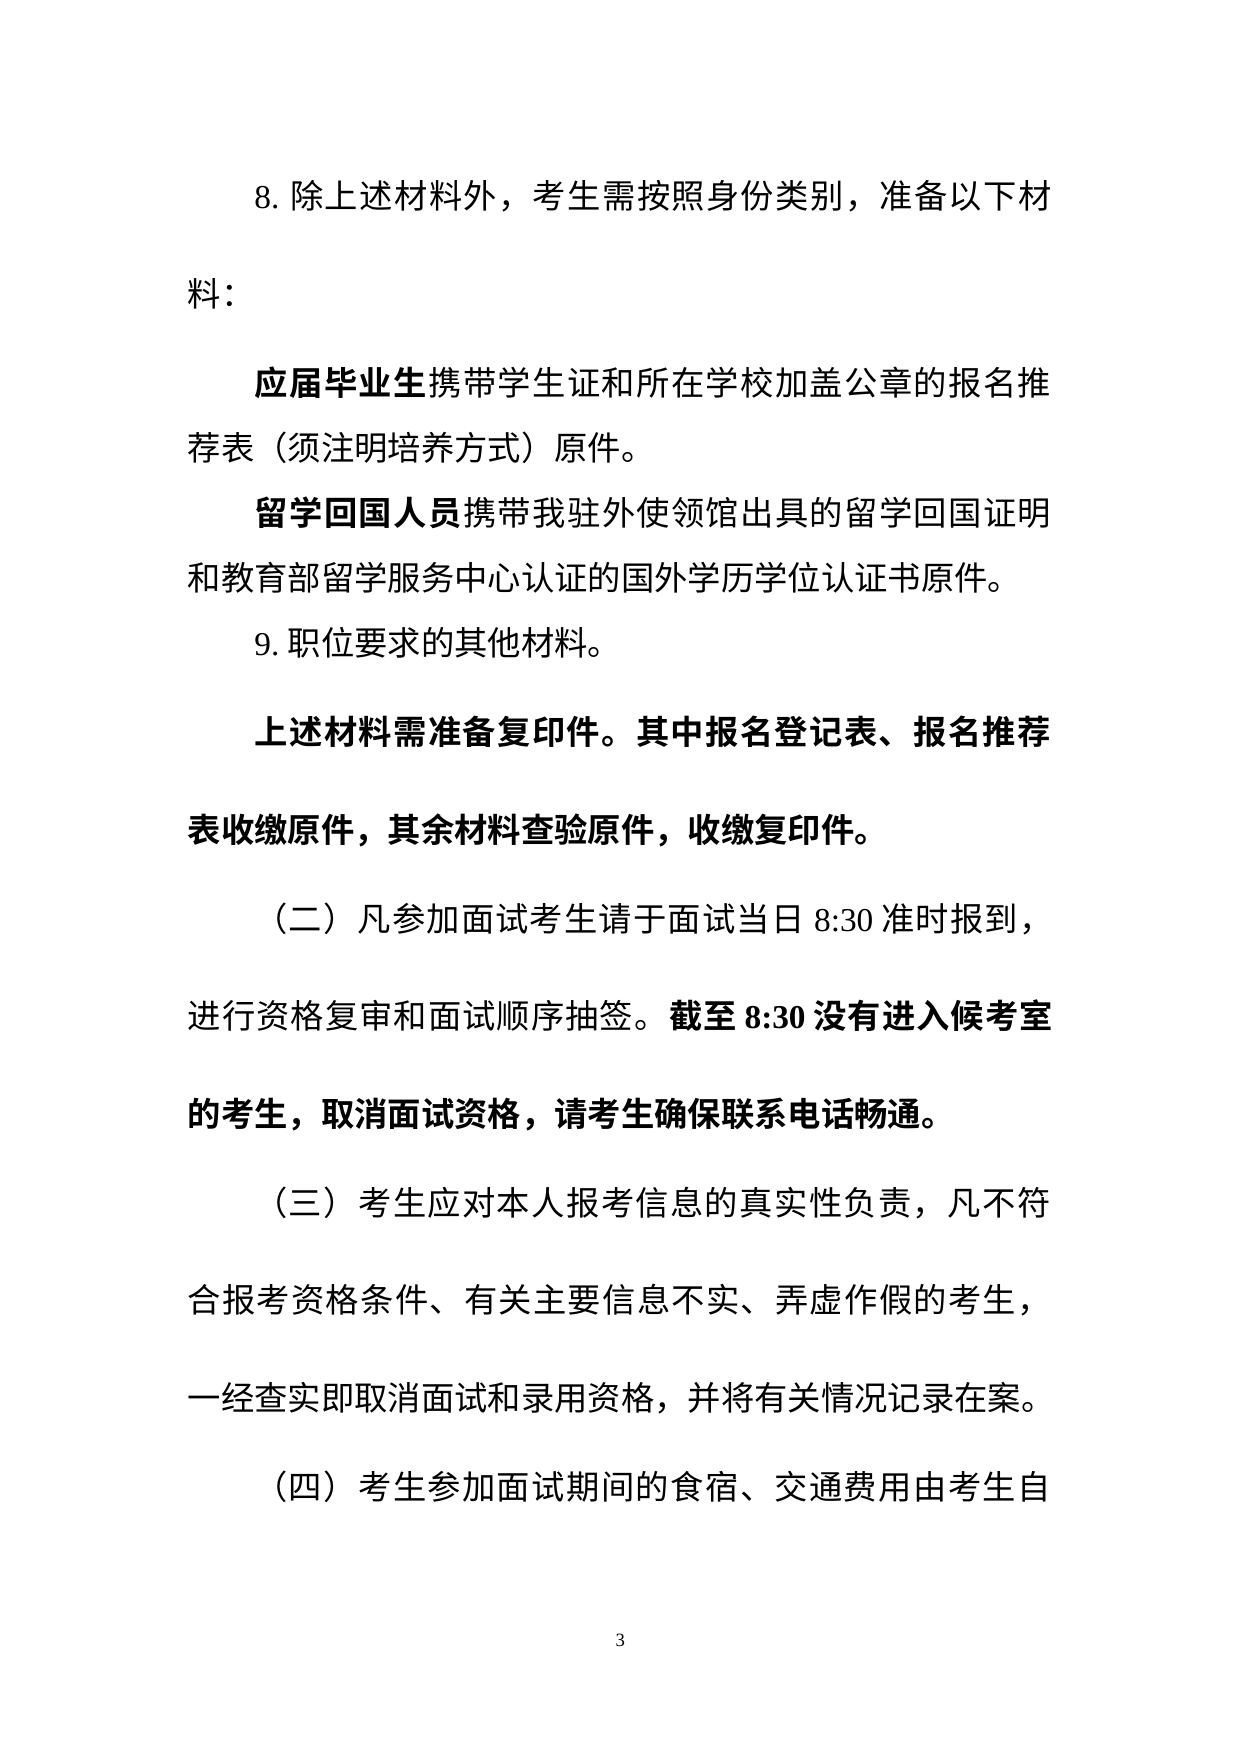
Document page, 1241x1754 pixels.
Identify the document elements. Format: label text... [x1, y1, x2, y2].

text 上述材料需准备复印件。其中报名登记表、报名推荐表收缴原件，其余材料查验原件，收缴复印件。 [187, 698, 1053, 860]
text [187, 1452, 1053, 1517]
text （二）凡参加面试考生请于面试当日8:30准时报到，进行资格复审和面试顺序抽签。截至8:30没有进入候考室的考生，取消面试资格，请考生确保联系电话畅通。 [187, 884, 1053, 1144]
text 9. 职位要求的其他材料。 [187, 608, 1053, 673]
text （三）考生应对本人报考信息的真实性负责，凡不符合报考资格条件、有关主要信息不实、弄虚作假的考生，一经查实即取消面试和录用资格，并将有关情况记录在案。 [187, 1168, 1053, 1428]
text 留学回国人员携带我驻外使领馆出具的留学回国证明和教育部留学服务中心认证的国外学历学位认证书原件。 [187, 478, 1053, 608]
text 应届毕业生携带学生证和所在学校加盖公章的报名推荐表（须注明培养方式）原件。 [187, 348, 1053, 478]
text 8. 除上述材料外，考生需按照身份类别，准备以下材料： [187, 162, 1053, 324]
